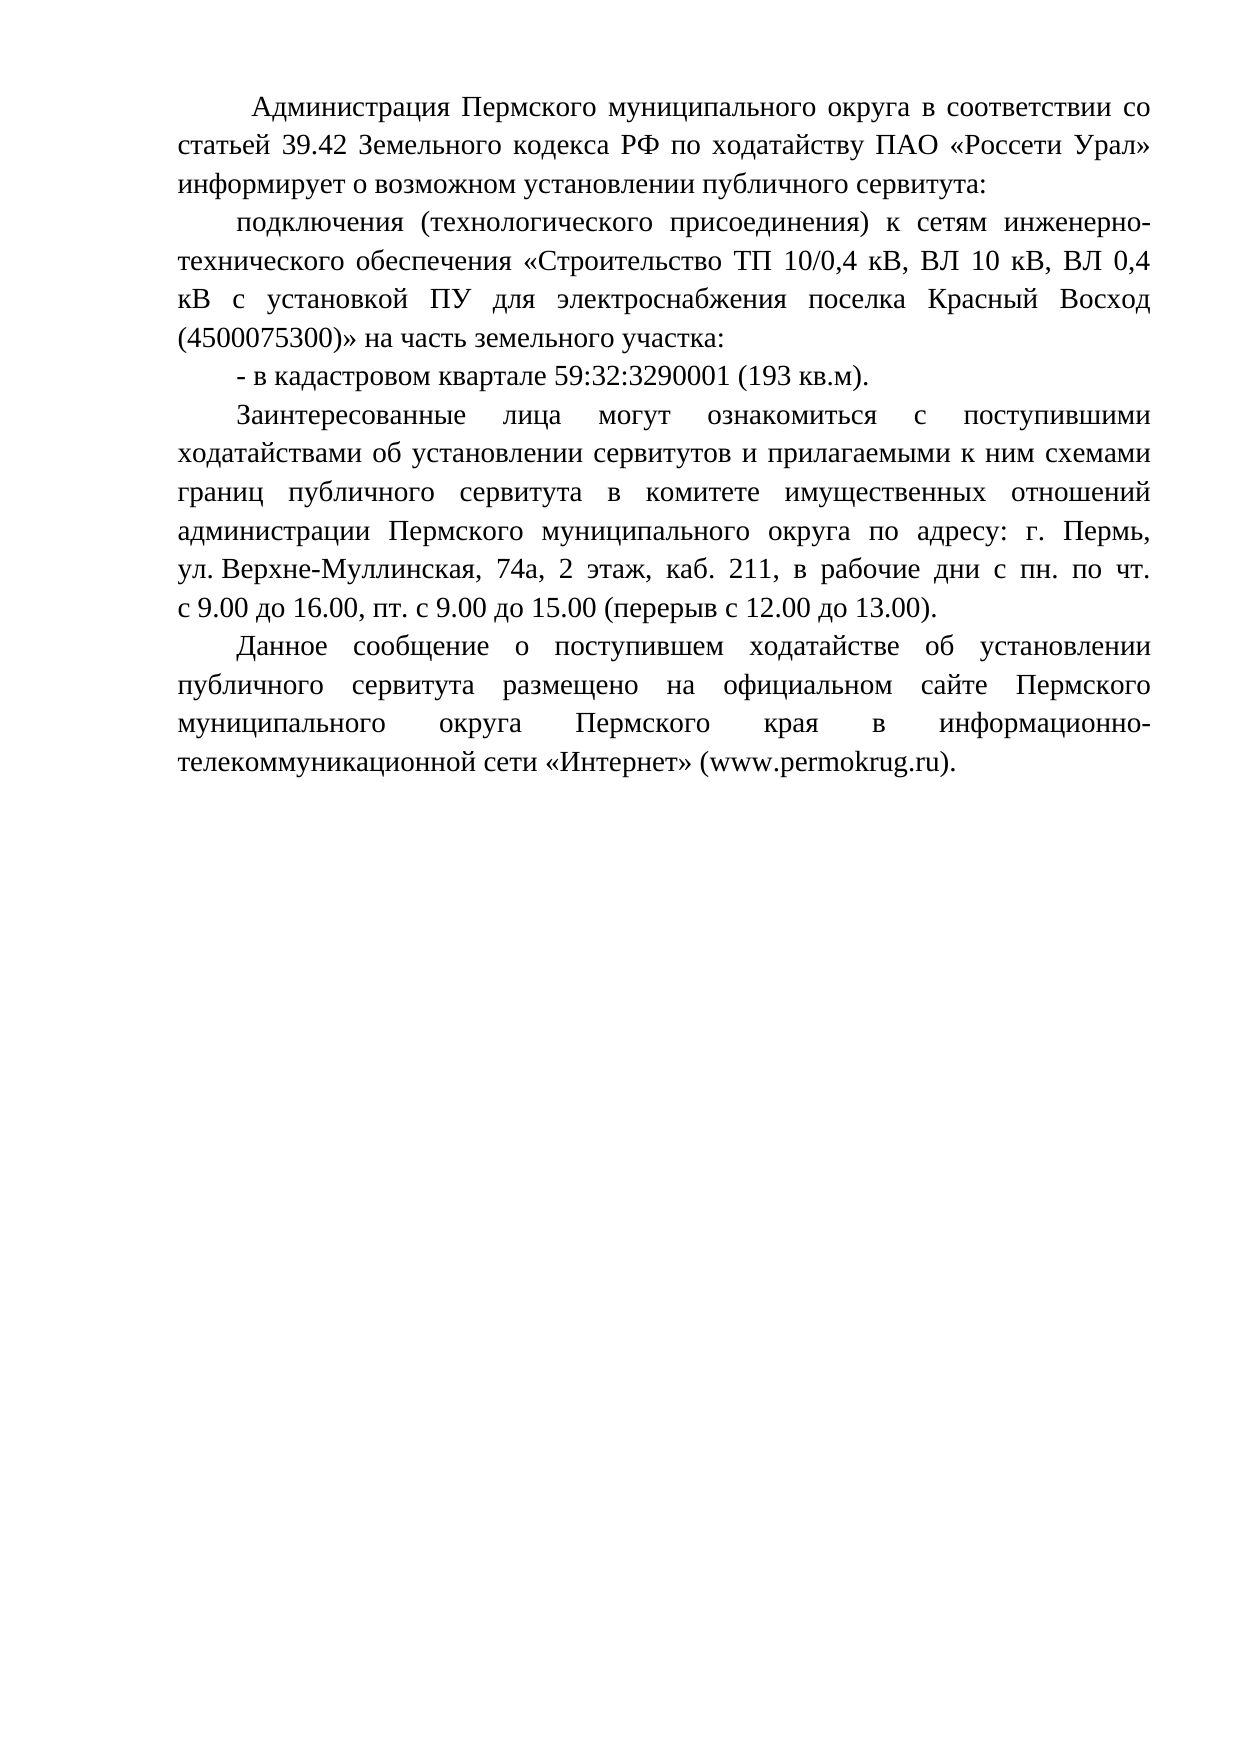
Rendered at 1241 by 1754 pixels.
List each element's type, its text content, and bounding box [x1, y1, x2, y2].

list - в кадастровом квартале 59:32:3290001 (193 кв.м). [177, 358, 1152, 392]
text Администрация Пермского муниципального округа в соответствии со статьей 39.42 Земельного кодекса РФ по ходатайству ПАО «Россети Урал» информирует о возможном установлении публичного сервитута: [177, 89, 1152, 199]
list Заинтересованные лица могут ознакомиться с поступившими ходатайствами об установлении сервитутов и прилагаемыми к ним схемами границ публичного сервитута в комитете имущественных отношений администрации Пермского муниципального округа по адресу: г. Пермь, ул. Верхне-Муллинская, 74а, 2 этаж, каб. 211, в рабочие дни с пн. по чт. с 9.00 до 16.00, пт. с 9.00 до 15.00 (перерыв с 12.00 до 13.00). [177, 397, 1152, 623]
text Данное сообщение о поступившем ходатайстве об установлении публичного сервитута размещено на официальном сайте Пермского муниципального округа Пермского края в информационно-телекоммуникационной сети «Интернет» (www.permokrug.ru). [177, 628, 1152, 777]
list подключения (технологического присоединения) к сетям инженерно-технического обеспечения «Строительство ТП 10/0,4 кВ, ВЛ 10 кВ, ВЛ 0,4 кВ с установкой ПУ для электроснабжения поселка Красный Восход (4500075300)» на часть земельного участка: [177, 204, 1152, 353]
